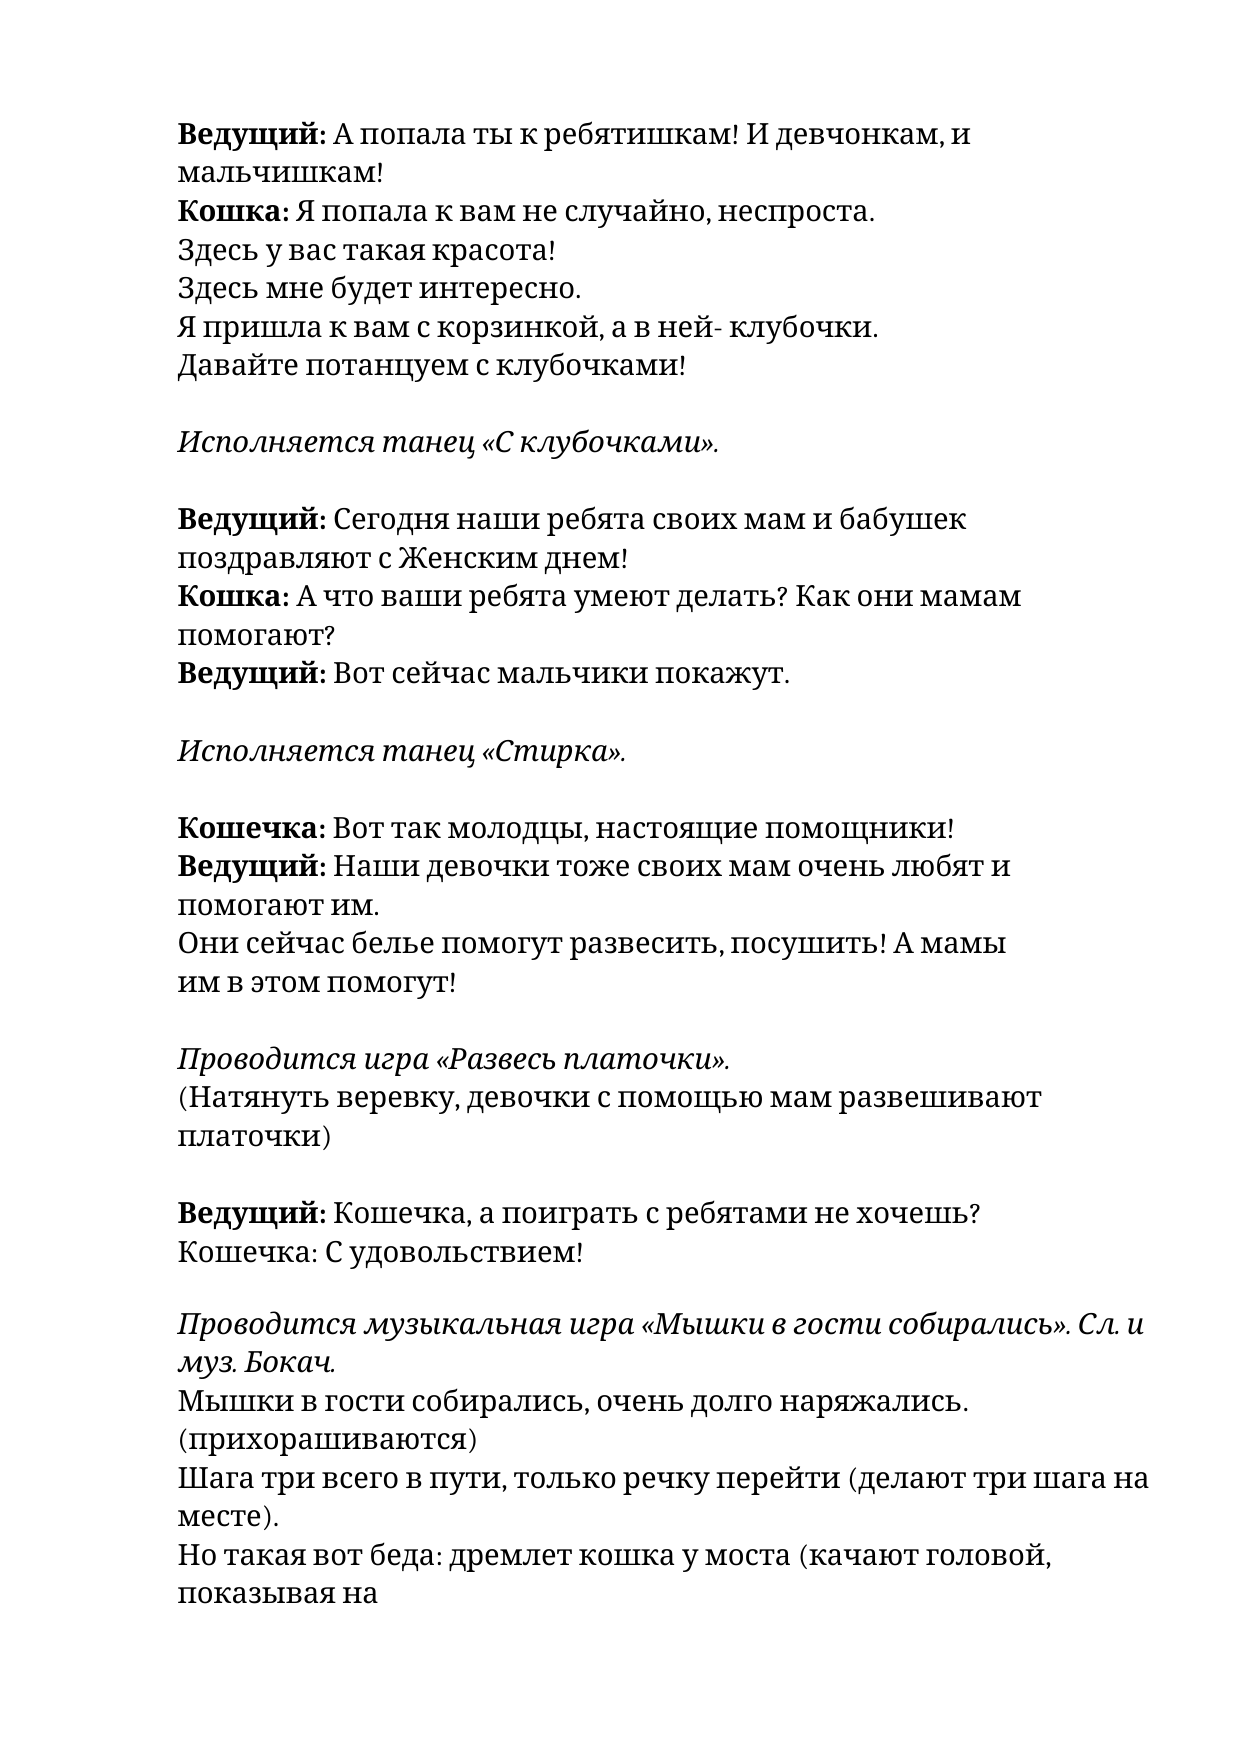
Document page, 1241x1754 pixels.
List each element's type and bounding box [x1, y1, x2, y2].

text [177, 118, 1152, 1611]
